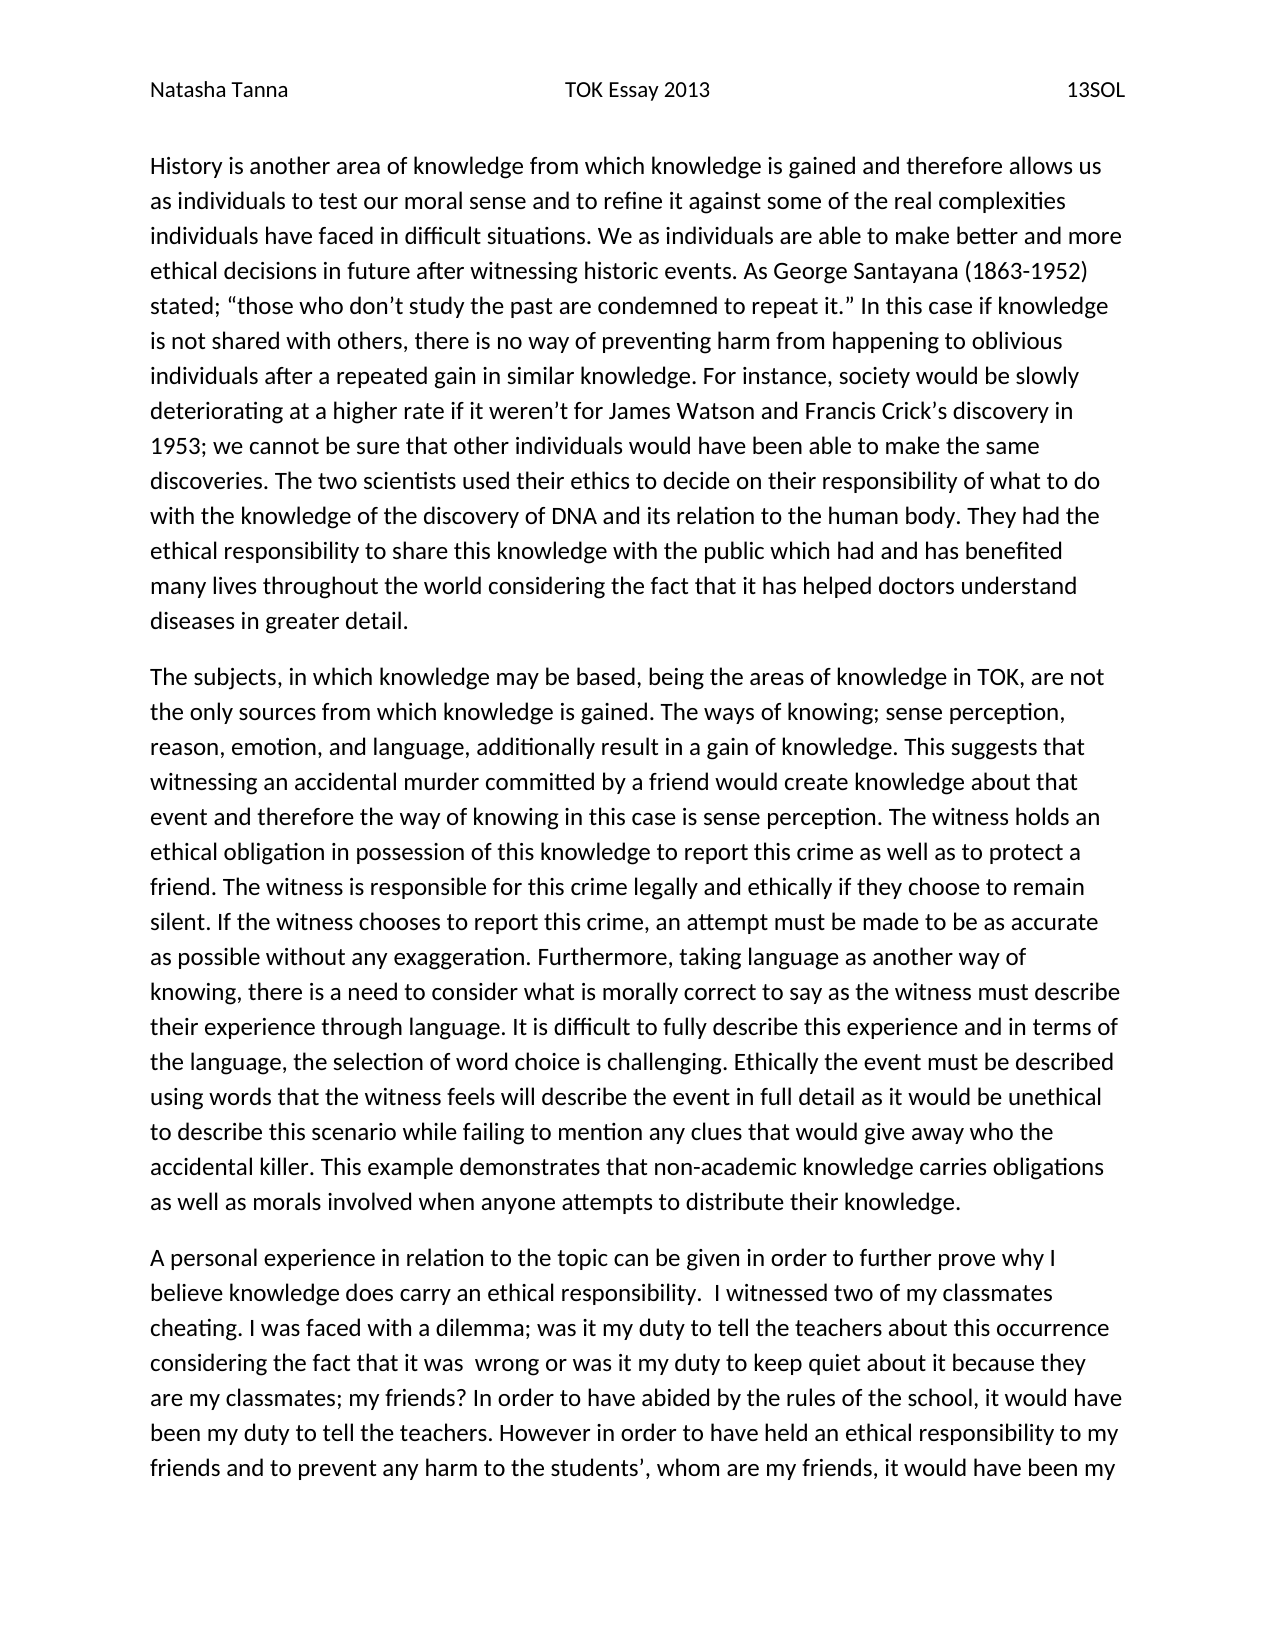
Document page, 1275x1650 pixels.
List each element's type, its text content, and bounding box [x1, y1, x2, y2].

text History is another area of knowledge from which knowledge is gained and therefore allows us as individuals to test our moral sense and to refine it against some of the real complexities individuals have faced in difficult situations. We as individuals are able to make better and more ethical decisions in future after witnessing historic events. As George Santayana (1863-1952) stated; “those who don’t study the past are condemned to repeat it.” In this case if knowledge is not shared with others, there is no way of preventing harm from happening to oblivious individuals after a repeated gain in similar knowledge. For instance, society would be slowly deteriorating at a higher rate if it weren’t for James Watson and Francis Crick’s discovery in 1953; we cannot be sure that other individuals would have been able to make the same discoveries. The two scientists used their ethics to decide on their responsibility of what to do with the knowledge of the discovery of DNA and its relation to the human body. They had the ethical responsibility to share this knowledge with the public which had and has benefited many lives throughout the world considering the fact that it has helped doctors understand diseases in greater detail. [150, 150, 1125, 636]
text The subjects, in which knowledge may be based, being the areas of knowledge in TOK, are not the only sources from which knowledge is gained. The ways of knowing; sense perception, reason, emotion, and language, additionally result in a gain of knowledge. This suggests that witnessing an accidental murder committed by a friend would create knowledge about that event and therefore the way of knowing in this case is sense perception. The witness holds an ethical obligation in possession of this knowledge to report this crime as well as to protect a friend. The witness is responsible for this crime legally and ethically if they choose to remain silent. If the witness chooses to report this crime, an attempt must be made to be as accurate as possible without any exaggeration. Furthermore, taking language as another way of knowing, there is a need to consider what is morally correct to say as the witness must describe their experience through language. It is difficult to fully describe this experience and in terms of the language, the selection of word choice is challenging. Ethically the event must be described using words that the witness feels will describe the event in full detail as it would be unethical to describe this scenario while failing to mention any clues that would give away who the accidental killer. This example demonstrates that non-academic knowledge carries obligations as well as morals involved when anyone attempts to distribute their knowledge. [150, 661, 1125, 1216]
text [150, 1242, 1125, 1482]
